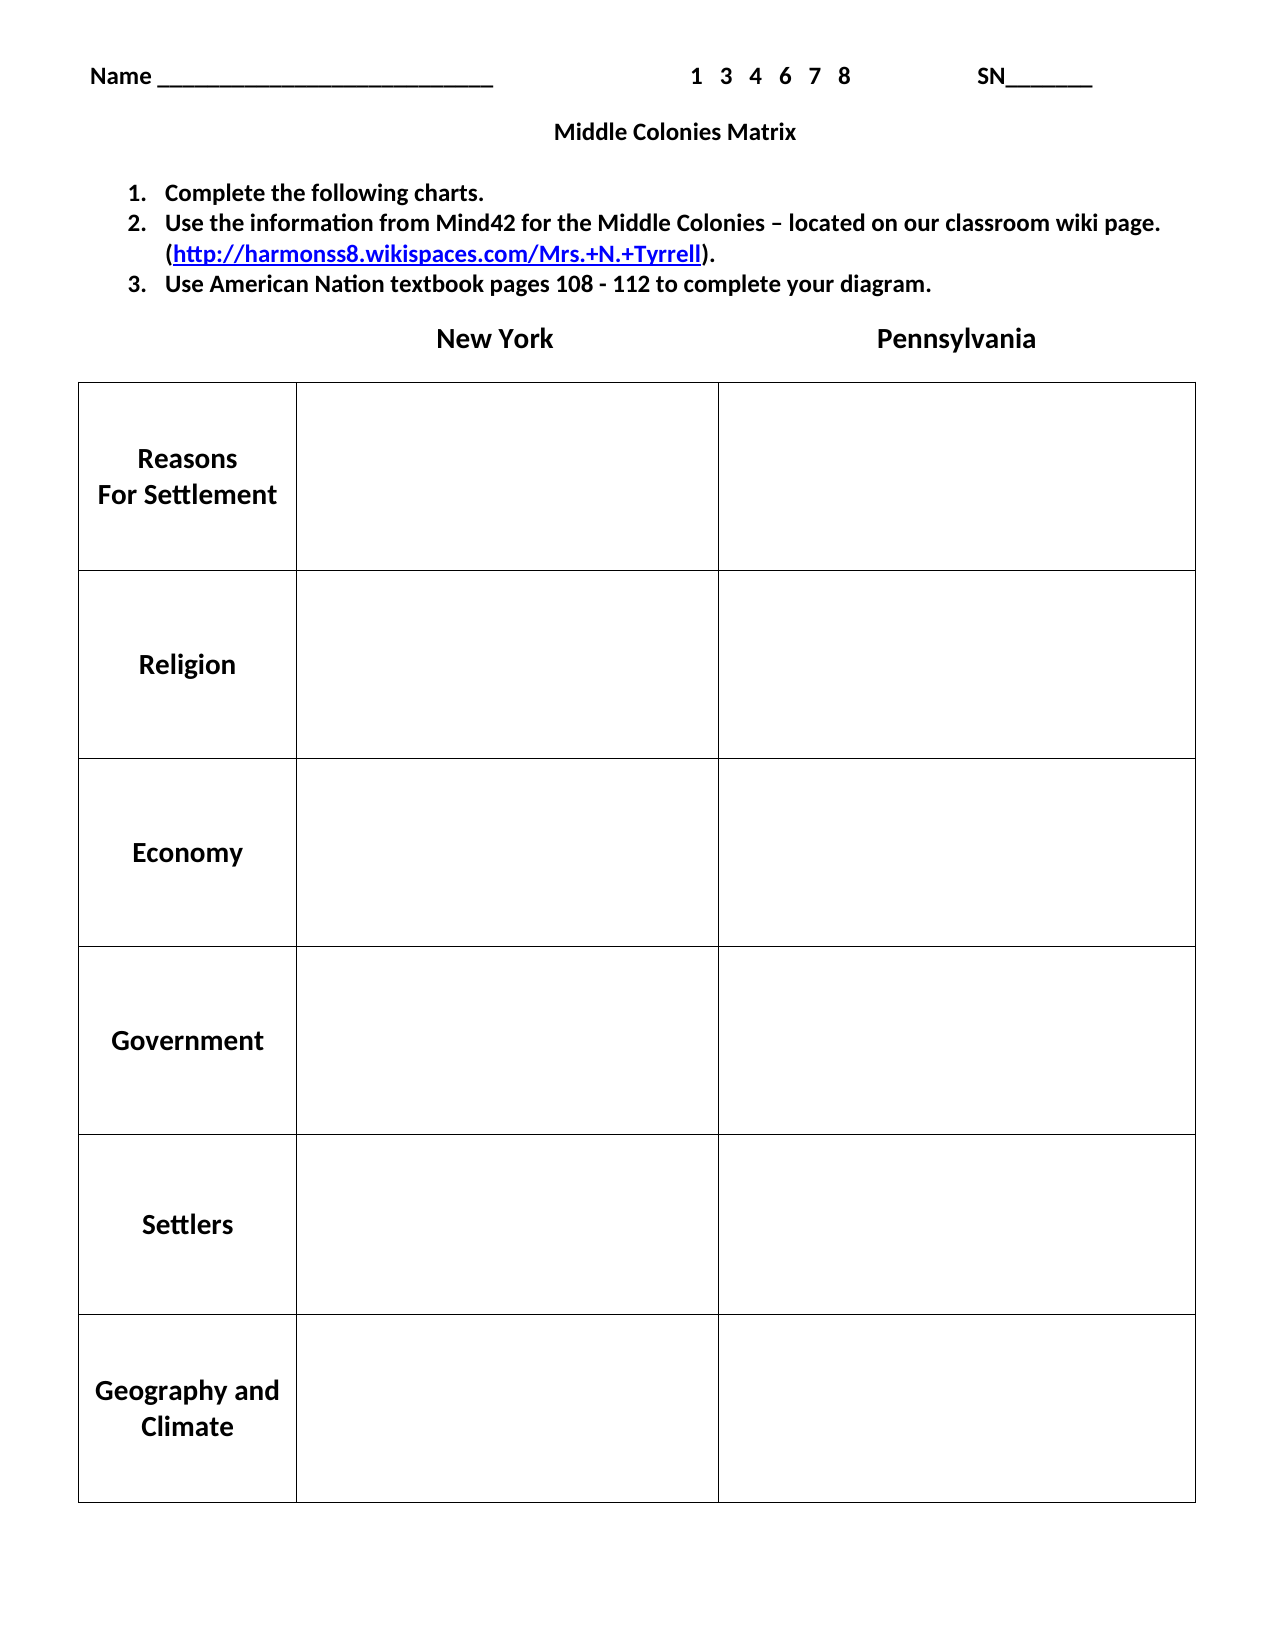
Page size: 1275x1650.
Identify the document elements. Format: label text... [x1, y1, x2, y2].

table_cell [719, 947, 1195, 1134]
table_cell [297, 759, 718, 946]
table_cell [719, 571, 1195, 758]
list Complete the following charts. [127, 177, 1185, 207]
list Middle Colonies Matrix [165, 116, 1185, 146]
table_header Reasons For Settlement [79, 383, 296, 569]
table_cell Government [79, 947, 296, 1134]
table_cell [297, 571, 718, 758]
table_cell [297, 1135, 718, 1314]
table_cell Economy [79, 759, 296, 946]
table_cell [719, 759, 1195, 946]
text Name ___________________________ 1 3 4 6 7 8 SN_______ [90, 60, 1185, 91]
table_cell Geography and Climate [79, 1315, 296, 1502]
table_cell Settlers [79, 1135, 296, 1314]
table_header [297, 383, 718, 569]
table_cell [297, 1315, 718, 1502]
table_cell [719, 1135, 1195, 1314]
table_cell [719, 1315, 1195, 1502]
table_header [719, 383, 1195, 569]
list Use the information from Mind42 for the Middle Colonies – located on our classroom wiki page. (http://harmonss8.wikispaces.com/Mrs.+N.+Tyrrell). [127, 207, 1185, 268]
text New York Pennsylvania [90, 320, 1185, 355]
table_cell [297, 947, 718, 1134]
list Use American Nation textbook pages 108 - 112 to complete your diagram. [127, 268, 1185, 299]
table_cell Religion [79, 571, 296, 758]
